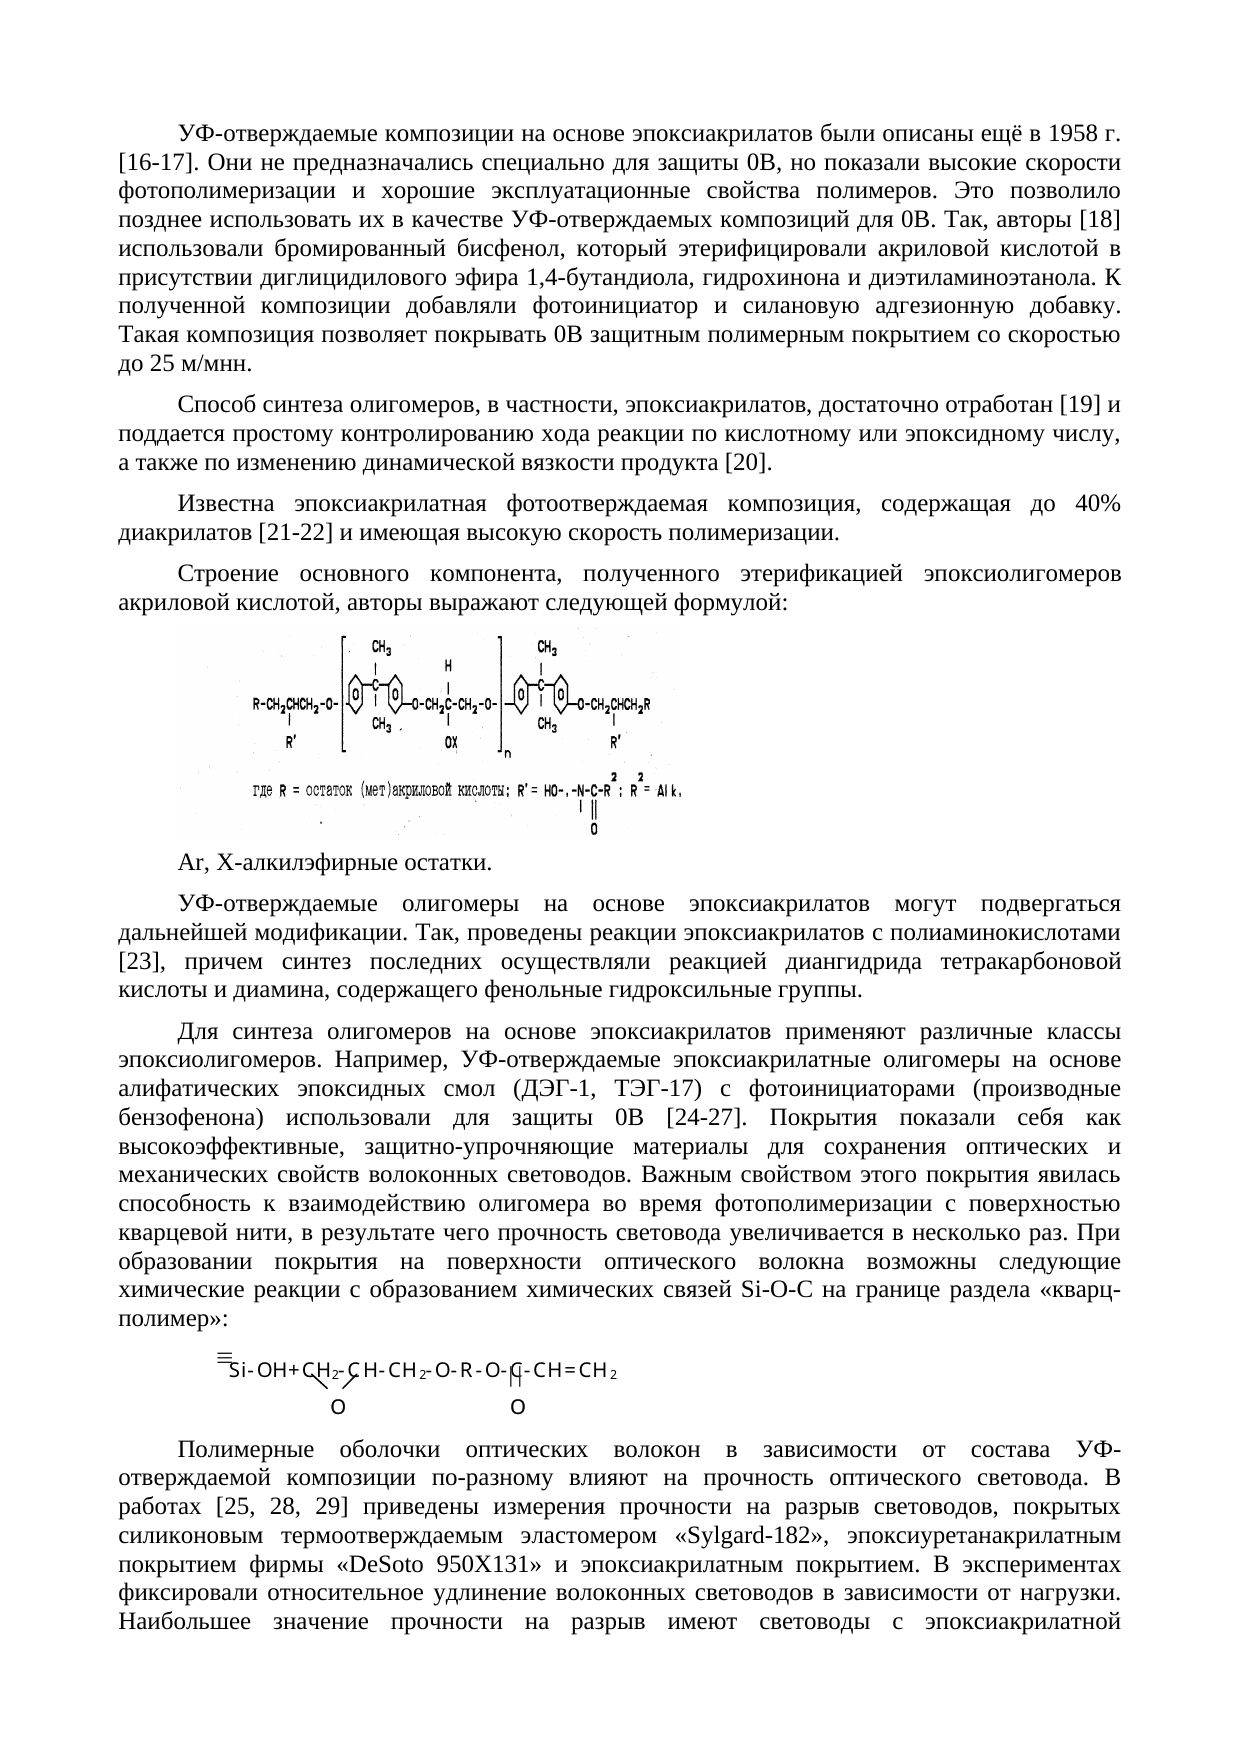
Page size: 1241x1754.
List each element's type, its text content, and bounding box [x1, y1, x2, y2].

text Аr, X-алкилэфирные остатки. [118, 847, 1122, 876]
text УФ-отверждаемые композиции на основе эпоксиакрилатов были описаны ещё в 1958 г. [16-17]. Они не предназначались специально для защиты 0В, но показали высокие скорости фотополимеризации и хорошие эксплуатационные свойства полимеров. Это позволило позднее использовать их в качестве УФ-отверждаемых композиций для 0В. Так, авторы [18] использовали бромированный бисфенол, который этерифицировали акриловой кислотой в присутствии диглицидилового эфира 1,4-бутандиола, гидрохинона и диэтиламиноэтанола. К полученной композиции добавляли фотоинициатор и силановую адгезионную добавку. Такая композиция позволяет покрывать 0В защитным полимерным покрытием со скоростью до 25 м/мнн. [118, 118, 1122, 377]
text УФ-отверждаемые олигомеры на основе эпоксиакрилатов могут подвергаться дальнейшей модификации. Так, проведены реакции эпоксиакрилатов с полиаминокислотами [23], причем синтез последних осуществляли реакцией диангидрида тетракарбоновой кислоты и диамина, содержащего фенольные гидроксильные группы. [118, 888, 1122, 1003]
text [118, 1434, 1122, 1635]
text Способ синтеза олигомеров, в частности, эпоксиакрилатов, достаточно отработан [19] и поддается простому контролированию хода реакции по кислотному или эпоксидному числу, а также по изменению динамической вязкости продукта [20]. [118, 389, 1122, 476]
text Строение основного компонента, полученного этерификацией эпоксиолигомеров акриловой кислотой, авторы выражают следующей формулой: [118, 558, 1122, 616]
text Для синтеза олигомеров на основе эпоксиакрилатов применяют различные классы эпоксиолигомеров. Например, УФ-отверждаемые эпоксиакрилатные олигомеры на основе алифатических эпоксидных смол (ДЭГ-1, ТЭГ-17) с фотоинициаторами (производные бензофенона) использовали для защиты 0В [24-27]. Покрытия показали себя как высокоэффективные, защитно-упрочняющие материалы для сохранения оптических и механических свойств волоконных световодов. Важным свойством этого покрытия явилась способность к взаимодействию олигомера во время фотополимеризации с поверхностью кварцевой нити, в результате чего прочность световода увеличивается в несколько раз. При образовании покрытия на поверхности оптического волокна возможны следующие химические реакции с образованием химических связей Si-O-C на границе раздела «кварц-полимер»: [118, 1016, 1122, 1332]
text Известна эпоксиакрилатная фотоотверждаемая композиция, содержащая до 40% диакрилатов [21-22] и имеющая высокую скорость полимеризации. [118, 488, 1122, 546]
picture [177, 628, 681, 835]
